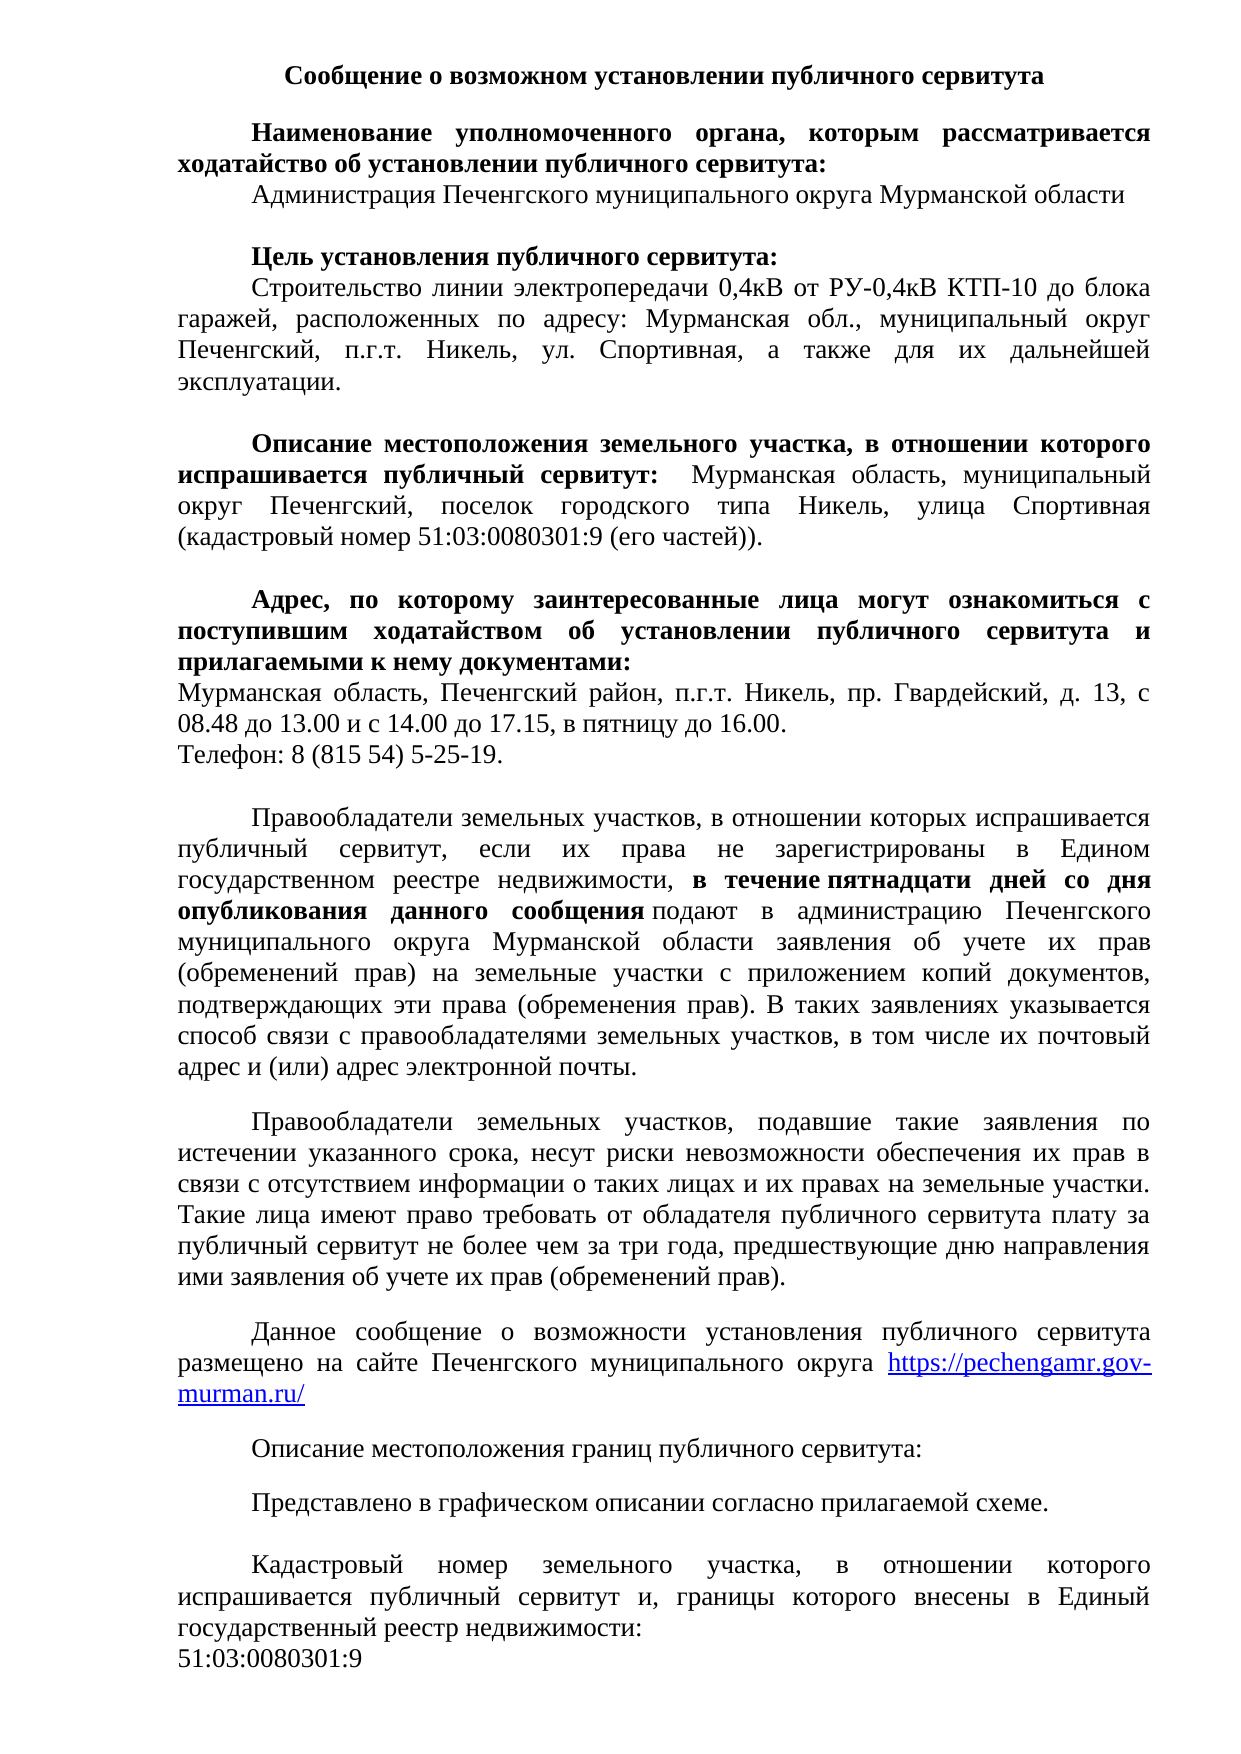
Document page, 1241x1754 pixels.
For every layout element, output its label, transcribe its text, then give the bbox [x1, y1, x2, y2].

text Правообладатели земельных участков, в отношении которых испрашивается публичный сервитут, если их права не зарегистрированы в Едином государственном реестре недвижимости, в течение пятнадцати дней со дня опубликования данного сообщения подают в администрацию Печенгского муниципального округа Мурманской области заявления об учете их прав (обременений прав) на земельные участки с приложением копий документов, подтверждающих эти права (обременения прав). В таких заявлениях указывается способ связи с правообладателями земельных участков, в том числе их почтовый адрес и (или) адрес электронной почты. [177, 801, 1152, 1081]
text Телефон: 8 (815 54) 5-25-19. [177, 738, 1152, 770]
text Администрация Печенгского муниципального округа Мурманской области [177, 178, 1152, 209]
text Адрес, по которому заинтересованные лица могут ознакомиться с поступившим ходатайством об установлении публичного сервитута и прилагаемыми к нему документами: [177, 583, 1152, 676]
text Строительство линии электропередачи 0,4кВ от РУ-0,4кВ КТП-10 до блока гаражей, расположенных по адресу: Мурманская обл., муниципальный округ Печенгский, п.г.т. Никель, ул. Спортивная, а также для их дальнейшей эксплуатации. [177, 271, 1152, 396]
text Данное сообщение о возможности установления публичного сервитута размещено на сайте Печенгского муниципального округа https://pechengamr.gov-murman.ru/ [177, 1315, 1152, 1408]
text Представлено в графическом описании согласно прилагаемой схеме. [177, 1486, 1152, 1517]
text Сообщение о возможном установлении публичного сервитута [177, 59, 1152, 90]
text Описание местоположения границ публичного сервитута: [177, 1432, 1152, 1463]
text Правообладатели земельных участков, подавшие такие заявления по истечении указанного срока, несут риски невозможности обеспечения их прав в связи с отсутствием информации о таких лицах и их правах на земельные участки. Такие лица имеют право требовать от обладателя публичного сервитута плату за публичный сервитут не более чем за три года, предшествующие дню направления ими заявления об учете их прав (обременений прав). [177, 1104, 1152, 1291]
text Цель установления публичного сервитута: [177, 240, 1152, 271]
text Описание местоположения земельного участка, в отношении которого испрашивается публичный сервитут: Мурманская область, муниципальный округ Печенгский, поселок городского типа Никель, улица Спортивная (кадастровый номер 51:03:0080301:9 (его частей)). [177, 427, 1152, 552]
text Кадастровый номер земельного участка, в отношении которого испрашивается публичный сервитут и, границы которого внесены в Единый государственный реестр недвижимости: [177, 1549, 1152, 1642]
text Наименование уполномоченного органа, которым рассматривается ходатайство об установлении публичного сервитута: [177, 116, 1152, 178]
text 51:03:0080301:9 [177, 1642, 1152, 1673]
text Мурманская область, Печенгский район, п.г.т. Никель, пр. Гвардейский, д. 13, с 08.48 до 13.00 и с 14.00 до 17.15, в пятницу до 16.00. [177, 676, 1152, 738]
